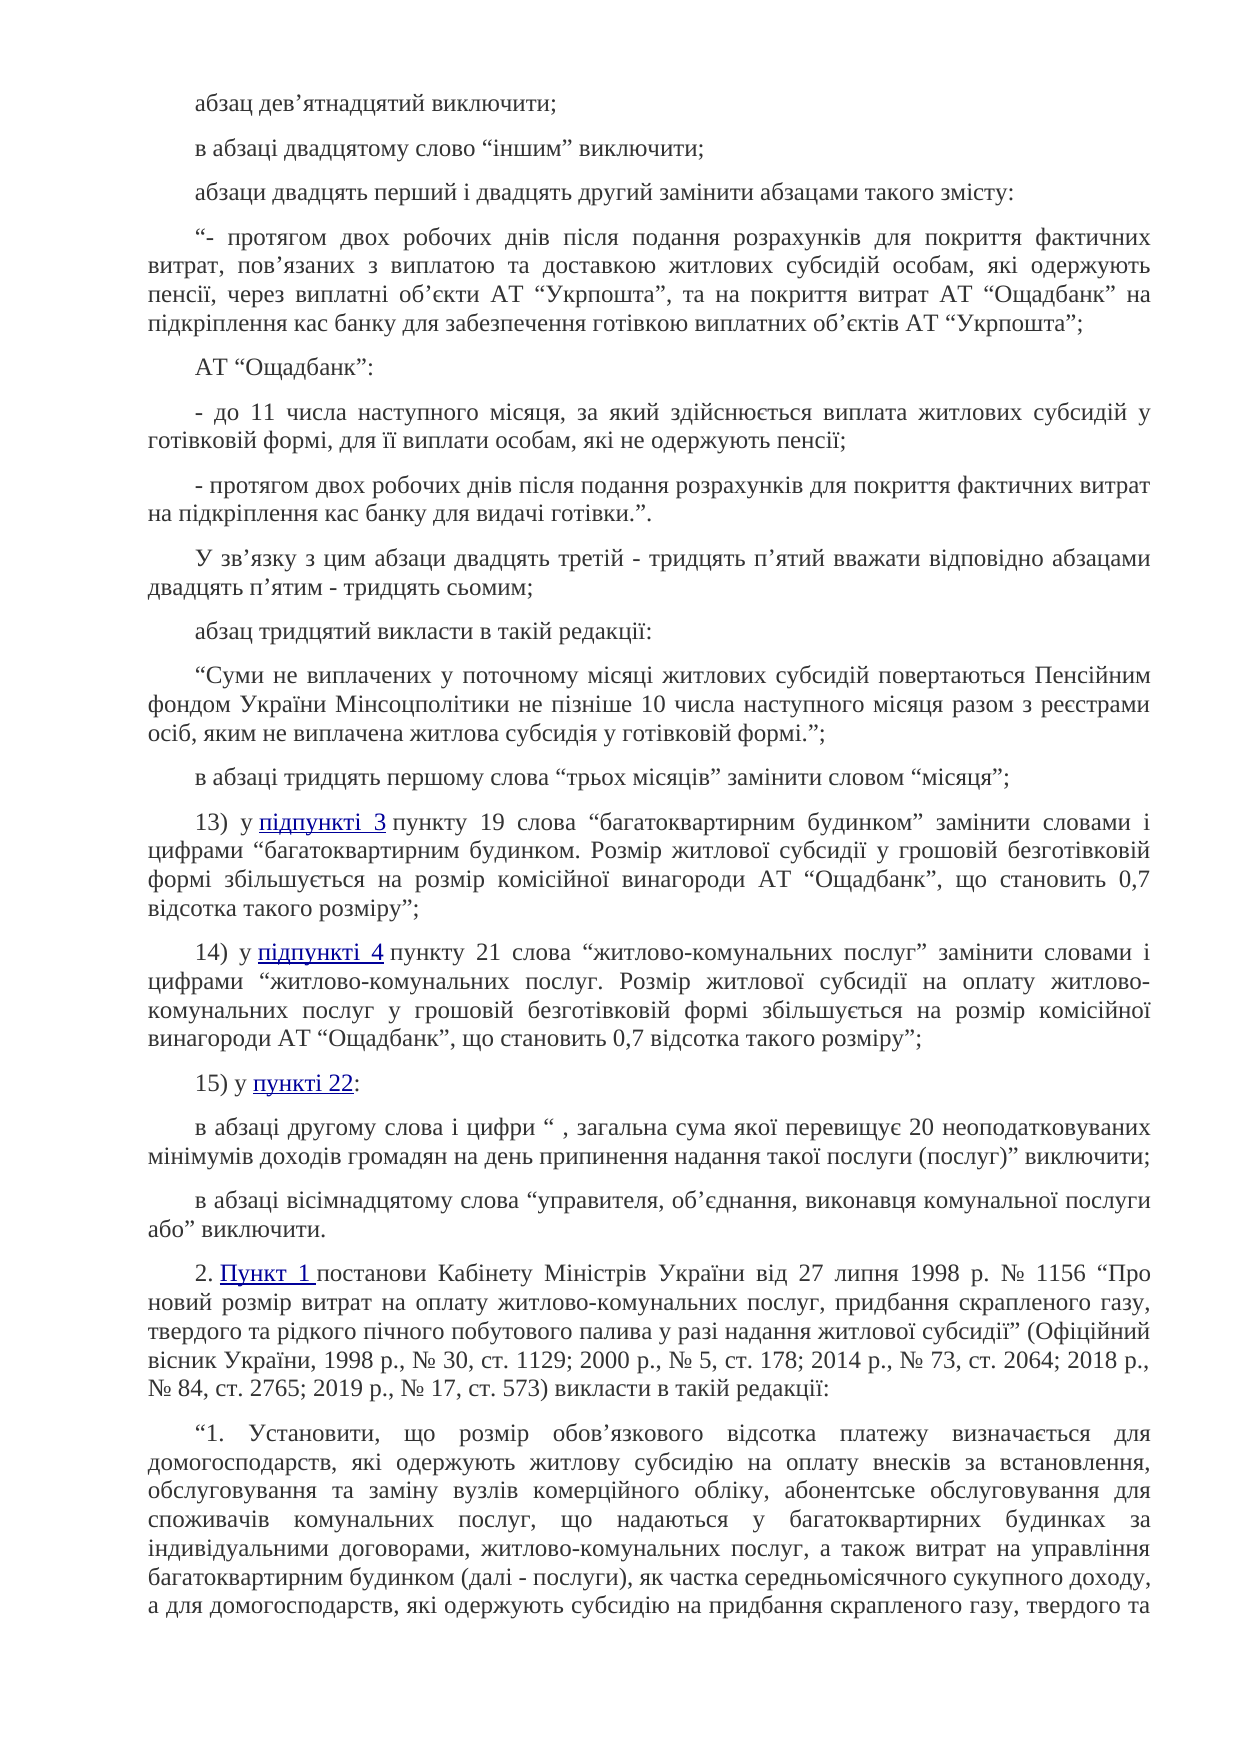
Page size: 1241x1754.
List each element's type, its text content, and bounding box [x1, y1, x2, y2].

text абзац дев’ятнадцятий виключити; [148, 88, 1152, 117]
text абзаци двадцять перший і двадцять другий замінити абзацами такого змісту: [148, 177, 1152, 206]
text 2. Пункт 1 постанови Кабінету Міністрів України від 27 липня 1998 р. № 1156 “Про новий розмір витрат на оплату житлово-комунальних послуг, придбання скрапленого газу, твердого та рідкого пічного побутового палива у разі надання житлової субсидії” (Офіційний вісник України, 1998 р., № 30, ст. 1129; 2000 р., № 5, ст. 178; 2014 р., № 73, ст. 2064; 2018 р., № 84, ст. 2765; 2019 р., № 17, ст. 573) викласти в такій редакції: [148, 1258, 1152, 1402]
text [148, 1418, 1152, 1619]
text 13) у підпункті 3 пункту 19 слова “багатоквартирним будинком” замінити словами і цифрами “багатоквартирним будинком. Розмір житлової субсидії у грошовій безготівковій формі збільшується на розмір комісійної винагороди АТ “Ощадбанк”, що становить 0,7 відсотка такого розміру”; [148, 807, 1152, 922]
text АТ “Ощадбанк”: [148, 352, 1152, 381]
text в абзаці вісімнадцятому слова “управителя, об’єднання, виконавця комунальної послуги або” виключити. [148, 1185, 1152, 1243]
text в абзаці тридцять першому слова “трьох місяців” замінити словом “місяця”; [148, 762, 1152, 791]
text “- протягом двох робочих днів після подання розрахунків для покриття фактичних витрат, пов’язаних з виплатою та доставкою житлових субсидій особам, які одержують пенсії, через виплатні об’єкти АТ “Укрпошта”, та на покриття витрат АТ “Ощадбанк” на підкріплення кас банку для забезпечення готівкою виплатних об’єктів АТ “Укрпошта”; [148, 222, 1152, 337]
text “Суми не виплачених у поточному місяці житлових субсидій повертаються Пенсійним фондом України Мінсоцполітики не пізніше 10 числа наступного місяця разом з реєстрами осіб, яким не виплачена житлова субсидія у готівковій формі.”; [148, 660, 1152, 747]
text 15) у пункті 22: [148, 1068, 1152, 1097]
text абзац тридцятий викласти в такій редакції: [148, 616, 1152, 645]
text 14) у підпункті 4 пункту 21 слова “житлово-комунальних послуг” замінити словами і цифрами “житлово-комунальних послуг. Розмір житлової субсидії на оплату житлово-комунальних послуг у грошовій безготівковій формі збільшується на розмір комісійної винагороди АТ “Ощадбанк”, що становить 0,7 відсотка такого розміру”; [148, 937, 1152, 1052]
text в абзаці другому слова і цифри “ , загальна сума якої перевищує 20 неоподатковуваних мінімумів доходів громадян на день припинення надання такої послуги (послуг)” виключити; [148, 1112, 1152, 1170]
text - протягом двох робочих днів після подання розрахунків для покриття фактичних витрат на підкріплення кас банку для видачі готівки.”. [148, 470, 1152, 527]
text в абзаці двадцятому слово “іншим” виключити; [148, 133, 1152, 162]
text У зв’язку з цим абзаци двадцять третій - тридцять п’ятий вважати відповідно абзацами двадцять п’ятим - тридцять сьомим; [148, 543, 1152, 600]
text - до 11 числа наступного місяця, за який здійснюється виплата житлових субсидій у готівковій формі, для її виплати особам, які не одержують пенсії; [148, 397, 1152, 454]
